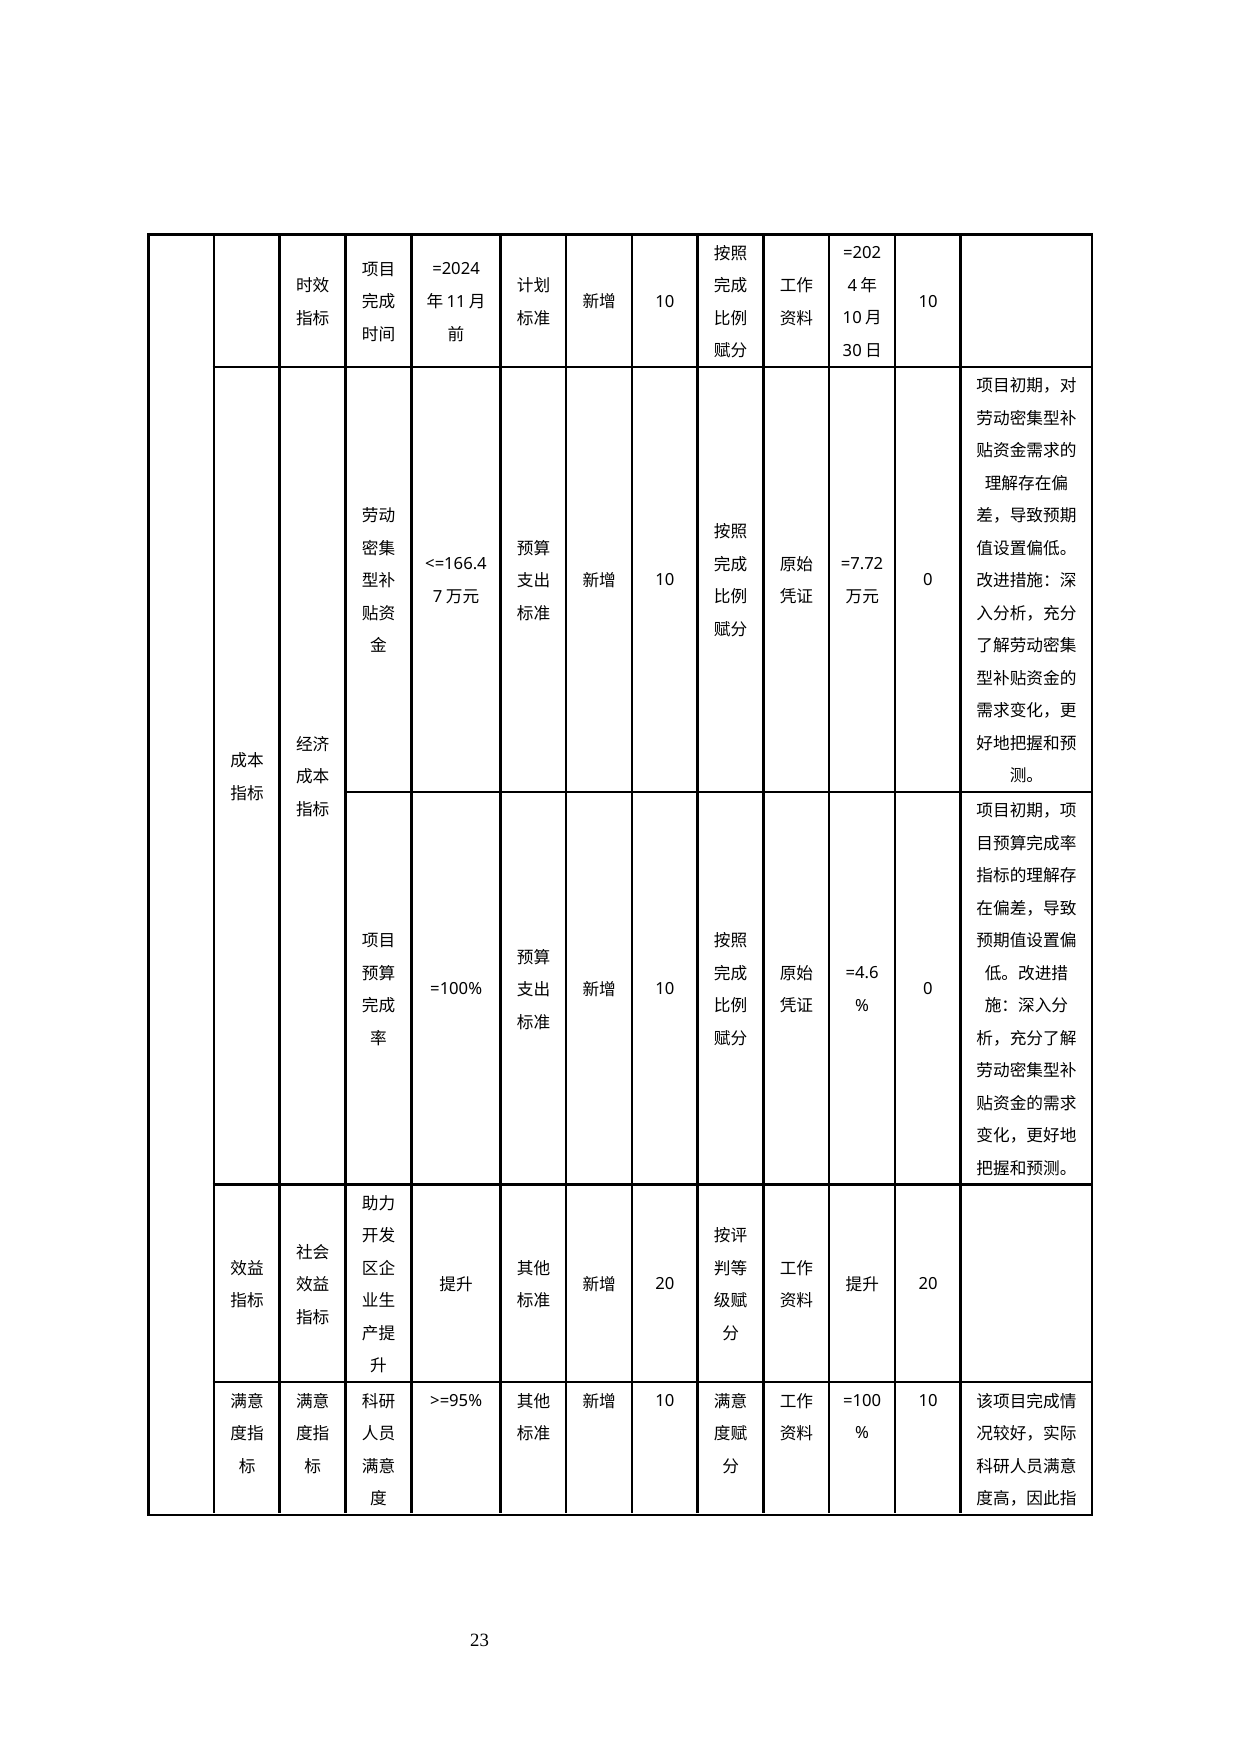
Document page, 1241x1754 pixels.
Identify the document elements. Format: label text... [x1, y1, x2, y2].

table_cell 时效指标 [281, 236, 344, 366]
table_cell <=166.47万元 [413, 368, 499, 791]
table_cell 经济成本指标 [281, 368, 344, 1183]
table_cell 10 [633, 368, 696, 791]
table_cell 10 [633, 1383, 696, 1513]
table_cell 助力开发区企业生产提升 [347, 1186, 410, 1381]
table_cell 新增 [567, 793, 631, 1183]
table_cell 按照完成比例赋分 [699, 368, 762, 791]
table_cell =2024年10月30日 [830, 236, 894, 366]
table_cell 满意度指标 [215, 1383, 278, 1513]
table_cell 20 [633, 1186, 696, 1381]
table_cell 提升 [830, 1186, 894, 1381]
table_cell =7.72万元 [830, 368, 894, 791]
table_cell 20 [896, 1186, 959, 1381]
table_cell 项目初期，对劳动密集型补贴资金需求的理解存在偏差，导致预期值设置偏低。改进措施：深入分析，充分了解劳动密集型补贴资金的需求变化，更好地把握和预测。 [962, 368, 1091, 791]
table_cell =100% [830, 1383, 894, 1513]
table_cell 项目完成时间 [347, 236, 410, 366]
table_cell 0 [896, 793, 959, 1183]
table_cell 新增 [567, 236, 631, 366]
table_cell 社会效益指标 [281, 1186, 344, 1381]
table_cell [962, 1383, 1091, 1513]
table_cell 按照完成比例赋分 [699, 236, 762, 366]
table_cell 10 [896, 1383, 959, 1513]
table_cell =2024年11月前 [413, 236, 499, 366]
table_cell 10 [633, 793, 696, 1183]
table_cell 0 [896, 368, 959, 791]
table_cell 按照完成比例赋分 [699, 793, 762, 1183]
table_cell [962, 1186, 1091, 1381]
table_cell 其他标准 [502, 1186, 565, 1381]
table_cell =100% [413, 793, 499, 1183]
table_cell 原始凭证 [765, 368, 828, 791]
table_cell 预算支出标准 [502, 793, 565, 1183]
table_cell 10 [896, 236, 959, 366]
table_cell >=95% [413, 1383, 499, 1513]
table_cell 劳动密集型补贴资金 [347, 368, 410, 791]
table_cell 提升 [413, 1186, 499, 1381]
table_cell 新增 [567, 1383, 631, 1513]
table_cell =4.6% [830, 793, 894, 1183]
table_cell 新增 [567, 1186, 631, 1381]
table_cell 10 [633, 236, 696, 366]
table_cell [962, 236, 1091, 366]
table_cell 按评判等级赋分 [699, 1186, 762, 1381]
table_cell 工作资料 [765, 236, 828, 366]
table_cell 满意度赋分 [699, 1383, 762, 1513]
table_cell 原始凭证 [765, 793, 828, 1183]
table_cell 效益指标 [215, 1186, 278, 1381]
table_cell 项目预算完成率 [347, 793, 410, 1183]
table_cell 其他标准 [502, 1383, 565, 1513]
table_cell 成本指标 [215, 368, 278, 1183]
table_cell 计划标准 [502, 236, 565, 366]
table_cell 工作资料 [765, 1383, 828, 1513]
table_cell 工作资料 [765, 1186, 828, 1381]
table_cell 新增 [567, 368, 631, 791]
table_cell 项目初期，项目预算完成率指标的理解存在偏差，导致预期值设置偏低。改进措施：深入分析，充分了解劳动密集型补贴资金的需求变化，更好地把握和预测。 [962, 793, 1091, 1183]
table_cell 科研人员满意度 [347, 1383, 410, 1513]
table_cell 满意度指标 [281, 1383, 344, 1513]
table_cell 预算支出标准 [502, 368, 565, 791]
